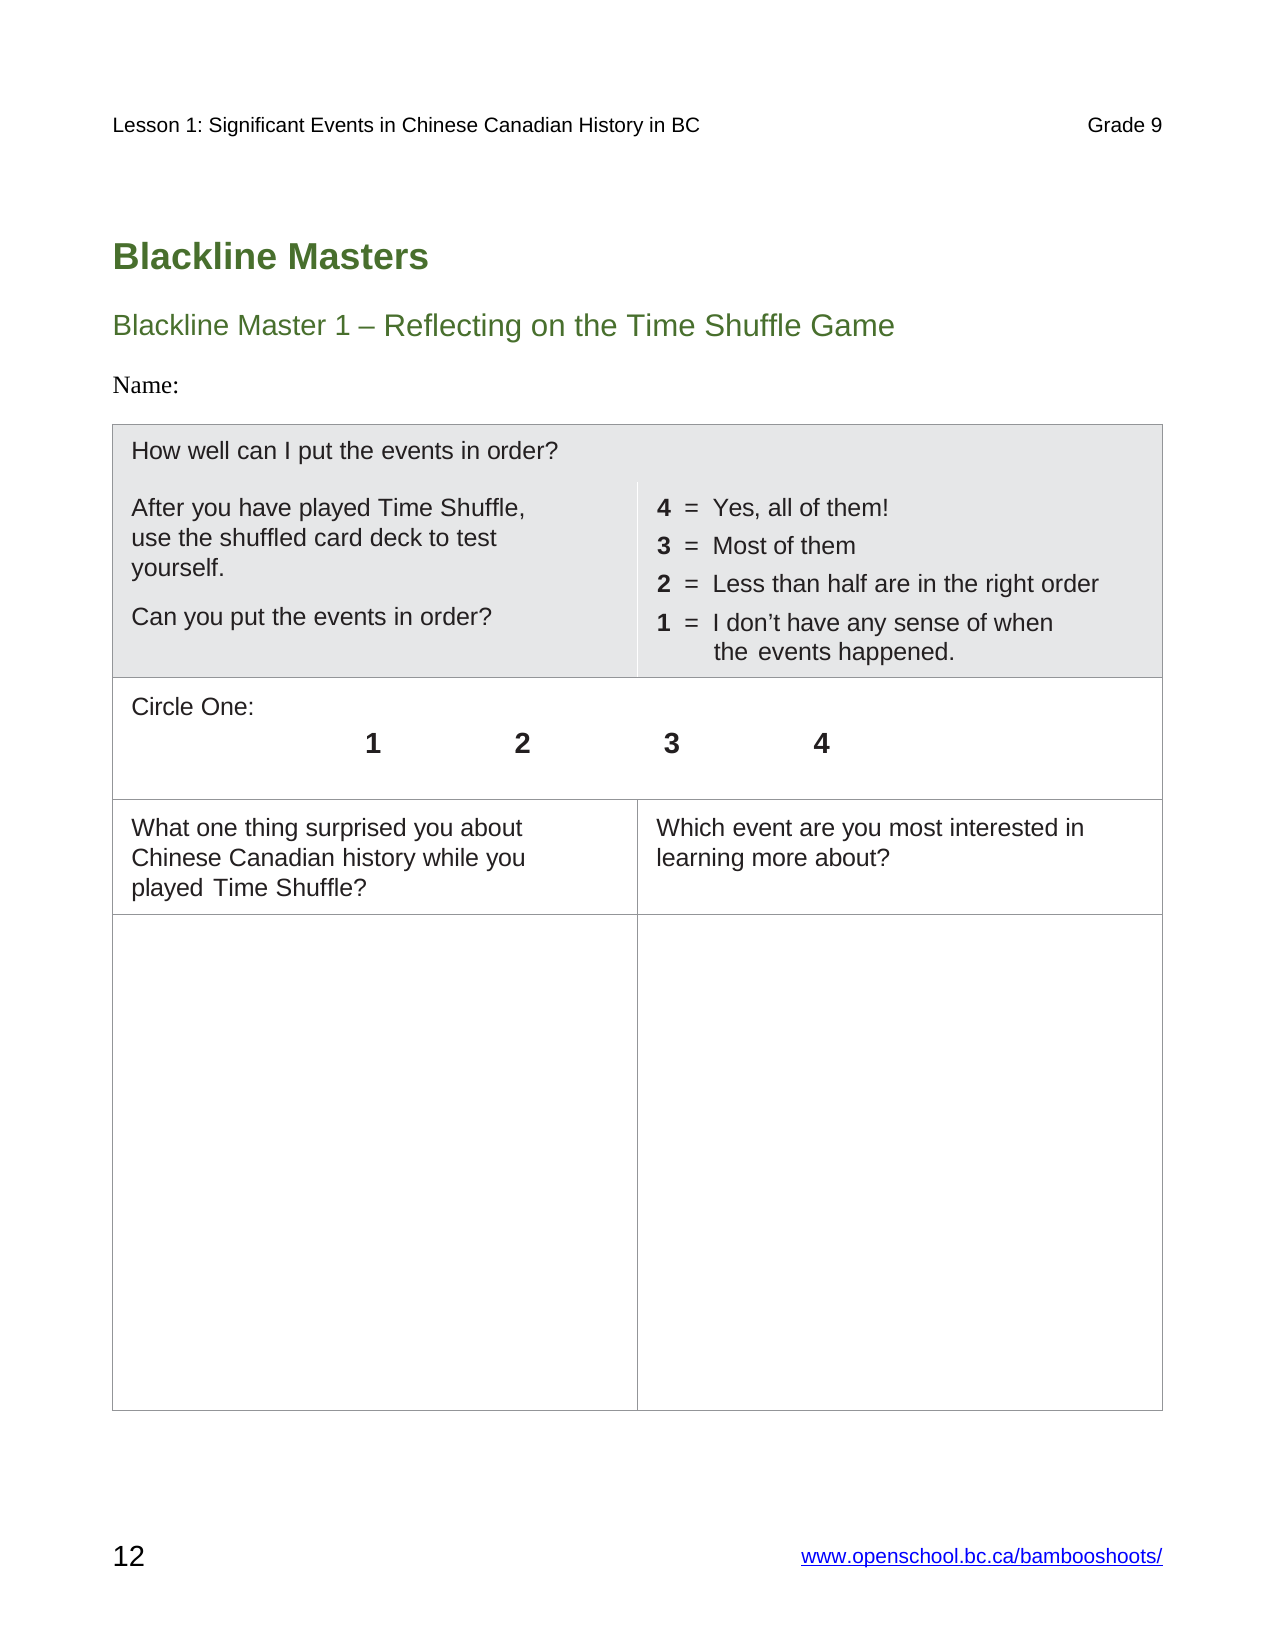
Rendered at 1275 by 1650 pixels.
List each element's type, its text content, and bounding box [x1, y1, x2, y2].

table_cell What one thing surprised you about Chinese Canadian history while you played Time Shuffle? [113, 800, 637, 914]
table_cell [113, 915, 637, 1410]
table_header How well can I put the events in order? [113, 425, 1162, 482]
table_cell Which event are you most interested in learning more about? [638, 800, 1162, 914]
subtitle Blackline Masters [112, 234, 1087, 277]
table_cell 4 = Yes, all of them! 3 = Most of them 2 = Less than half are in the right order 1 = I don’t have any sense of when the events happened. [638, 482, 1162, 677]
table_cell After you have played Time Shuffle, use the shuffled card deck to test yourself. Can you put the events in order? [113, 482, 637, 677]
table_cell [638, 915, 1162, 1410]
subtitle Blackline Master 1 – Reflecting on the Time Shuffle Game [112, 307, 1087, 342]
table_cell Circle One: 1 2 3 4 [113, 678, 1162, 799]
text Name: [112, 371, 1087, 399]
